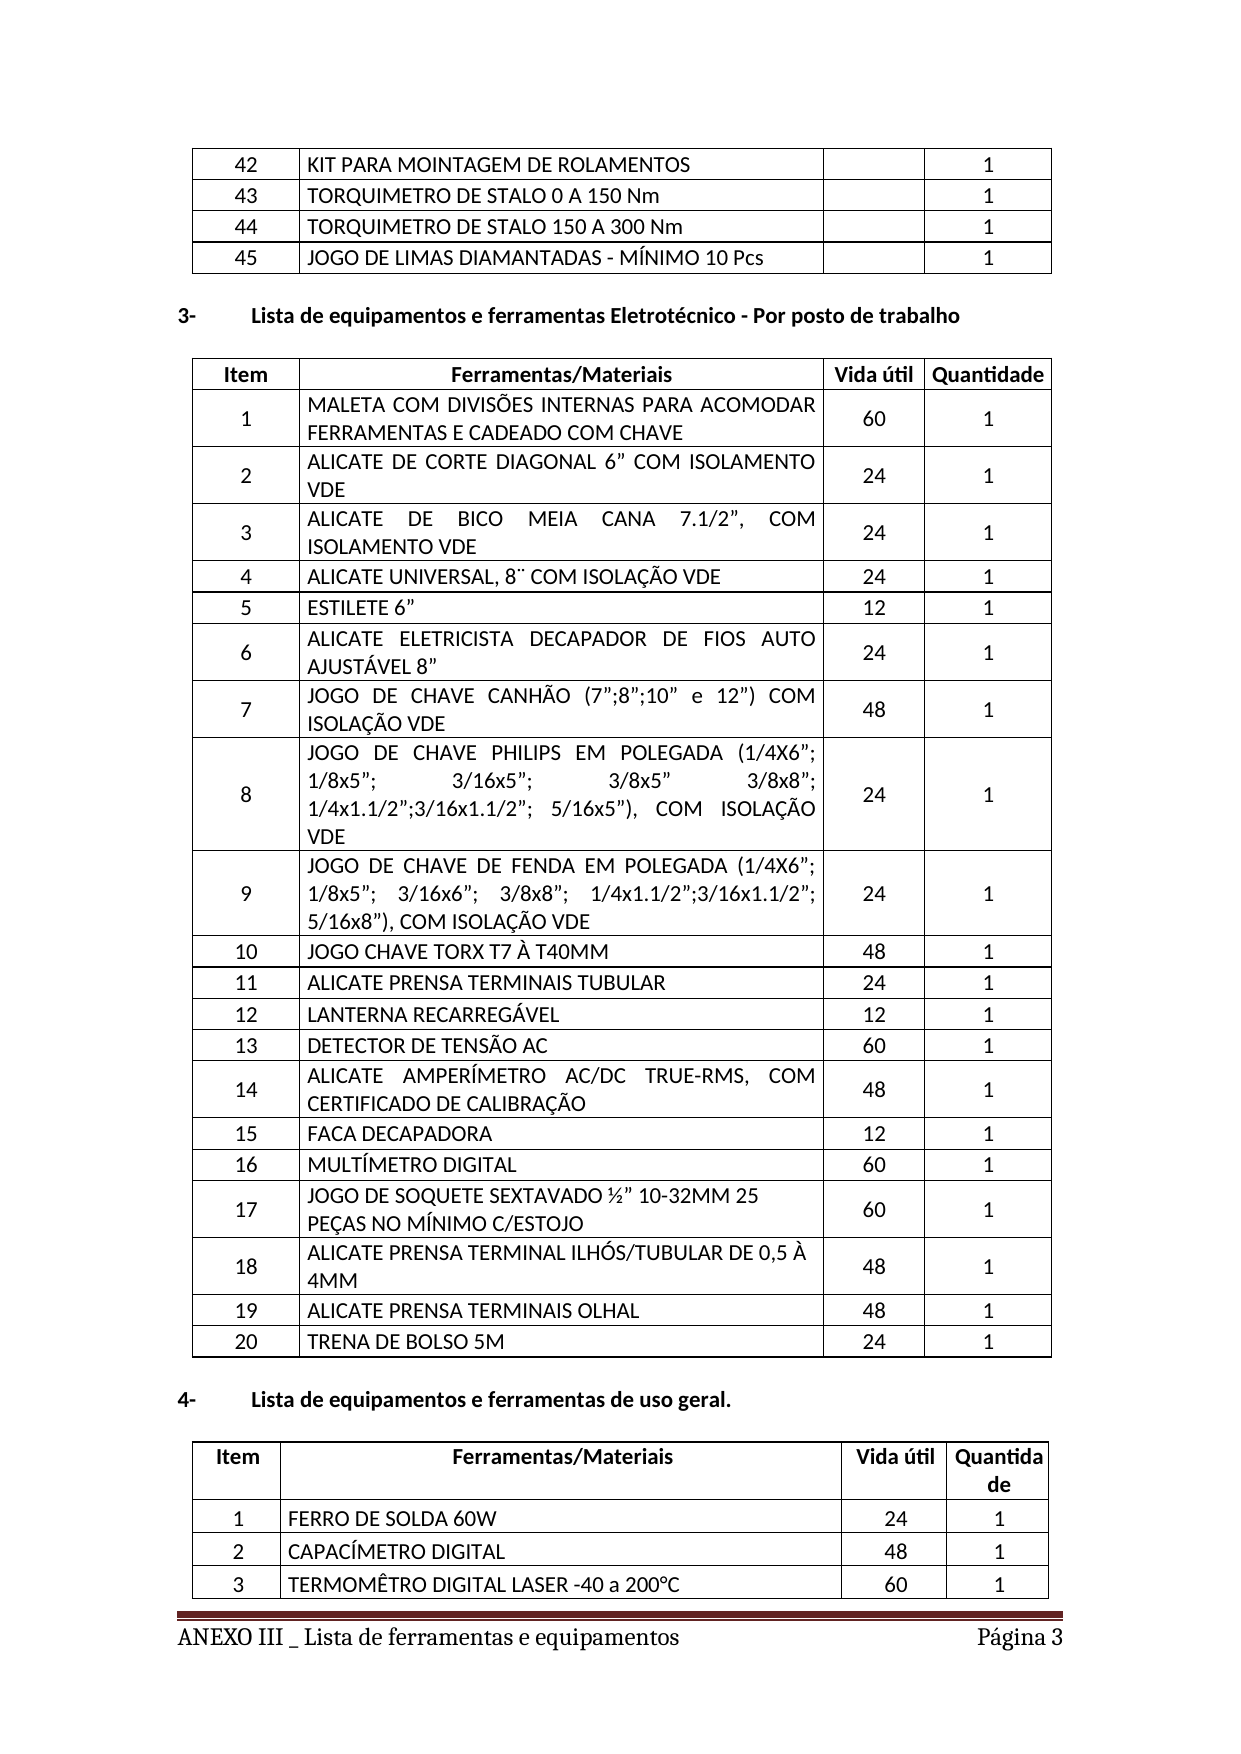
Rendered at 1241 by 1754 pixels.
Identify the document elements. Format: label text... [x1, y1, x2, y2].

table_cell 1 [925, 447, 1051, 503]
table_cell 1 [947, 1566, 1048, 1598]
table_cell ESTILETE 6” [300, 593, 823, 623]
table_cell 1 [925, 1118, 1051, 1148]
table_cell 1 [925, 390, 1051, 446]
table_cell 1 [925, 1238, 1051, 1294]
table_cell 24 [824, 1326, 924, 1356]
table_cell LANTERNA RECARREGÁVEL [300, 999, 823, 1029]
table_cell [824, 211, 924, 241]
table_cell 60 [824, 390, 924, 446]
table_cell 24 [824, 561, 924, 591]
table_cell 1 [193, 390, 299, 446]
table_cell 13 [193, 1030, 299, 1060]
table_cell 7 [193, 681, 299, 737]
table_cell DETECTOR DE TENSÃO AC [300, 1030, 823, 1060]
list Lista de equipamentos e ferramentas de uso geral. [177, 1385, 1063, 1413]
table_cell 1 [925, 1030, 1051, 1060]
table_header Quantidade [925, 359, 1051, 389]
table_cell 12 [824, 593, 924, 623]
table_cell 24 [824, 968, 924, 998]
table_header Ferramentas/Materiais [281, 1443, 841, 1498]
table_cell TRENA DE BOLSO 5M [300, 1326, 823, 1356]
table_cell TERMOMÊTRO DIGITAL LASER -40 a 200°C [281, 1566, 841, 1598]
table_cell 1 [925, 593, 1051, 623]
table_cell FACA DECAPADORA [300, 1118, 823, 1148]
table_header Vida útil [824, 359, 924, 389]
table_cell 43 [193, 180, 299, 210]
table_cell ALICATE PRENSA TERMINAIS OLHAL [300, 1295, 823, 1325]
table_cell 15 [193, 1118, 299, 1148]
table_cell 16 [193, 1150, 299, 1180]
table_cell 3 [193, 504, 299, 560]
table_cell 12 [824, 999, 924, 1029]
table_cell 1 [925, 936, 1051, 966]
table_cell 1 [925, 243, 1051, 273]
table_cell 1 [947, 1533, 1048, 1565]
table_cell 1 [925, 968, 1051, 998]
table_cell 1 [925, 999, 1051, 1029]
table_cell 24 [824, 851, 924, 935]
table_cell 8 [193, 738, 299, 850]
table_cell 1 [925, 681, 1051, 737]
table_header Ferramentas/Materiais [300, 359, 823, 389]
table_cell JOGO DE CHAVE DE FENDA EM POLEGADA (1/4X6”; 1/8x5”; 3/16x6”; 3/8x8”; 1/4x1.1/2”;3/16x1.1/2”; 5/16x8”), COM ISOLAÇÃO VDE [300, 851, 823, 935]
table_cell 1 [925, 1181, 1051, 1237]
table_cell 42 [193, 149, 299, 179]
table_cell 1 [925, 561, 1051, 591]
table_cell 48 [824, 681, 924, 737]
table_cell 48 [824, 936, 924, 966]
table_cell 1 [925, 211, 1051, 241]
table_cell 60 [824, 1150, 924, 1180]
table_cell ALICATE DE BICO MEIA CANA 7.1/2”, COM ISOLAMENTO VDE [300, 504, 823, 560]
table_cell 12 [193, 999, 299, 1029]
table_cell 11 [193, 968, 299, 998]
table_cell ALICATE PRENSA TERMINAIS TUBULAR [300, 968, 823, 998]
table_cell 19 [193, 1295, 299, 1325]
table_cell KIT PARA MOINTAGEM DE ROLAMENTOS [300, 149, 823, 179]
table_cell 2 [193, 1533, 280, 1565]
table_cell 14 [193, 1061, 299, 1117]
table_cell 1 [925, 1150, 1051, 1180]
table_cell 48 [842, 1533, 946, 1565]
table_cell 2 [193, 447, 299, 503]
table_cell 24 [824, 624, 924, 680]
table_cell ALICATE ELETRICISTA DECAPADOR DE FIOS AUTO AJUSTÁVEL 8” [300, 624, 823, 680]
table_cell 60 [842, 1566, 946, 1598]
table_cell 1 [925, 1061, 1051, 1117]
table_cell 10 [193, 936, 299, 966]
table_cell 18 [193, 1238, 299, 1294]
table_cell 60 [824, 1030, 924, 1060]
table_cell 4 [193, 561, 299, 591]
table_cell [824, 180, 924, 210]
table_cell TORQUIMETRO DE STALO 150 A 300 Nm [300, 211, 823, 241]
table_cell JOGO DE LIMAS DIAMANTADAS - MÍNIMO 10 Pcs [300, 243, 823, 273]
table_cell 6 [193, 624, 299, 680]
table_header Item [193, 1443, 280, 1498]
table_cell 48 [824, 1061, 924, 1117]
table_cell 60 [824, 1181, 924, 1237]
table_cell 17 [193, 1181, 299, 1237]
table_cell 48 [824, 1295, 924, 1325]
table_cell 1 [925, 851, 1051, 935]
table_cell 48 [824, 1238, 924, 1294]
table_cell JOGO DE CHAVE PHILIPS EM POLEGADA (1/4X6”; 1/8x5”; 3/16x5”; 3/8x5” 3/8x8”; 1/4x1.1/2”;3/16x1.1/2”; 5/16x5”), COM ISOLAÇÃO VDE [300, 738, 823, 850]
table_cell JOGO DE SOQUETE SEXTAVADO ½” 10-32MM 25 PEÇAS NO MÍNIMO C/ESTOJO [300, 1181, 823, 1237]
table_cell FERRO DE SOLDA 60W [281, 1500, 841, 1532]
table_cell 5 [193, 593, 299, 623]
table_cell 3 [193, 1566, 280, 1598]
table_cell 45 [193, 243, 299, 273]
table_cell 1 [925, 1295, 1051, 1325]
table_cell 24 [824, 447, 924, 503]
table_cell ALICATE PRENSA TERMINAL ILHÓS/TUBULAR DE 0,5 À 4MM [300, 1238, 823, 1294]
table_cell MULTÍMETRO DIGITAL [300, 1150, 823, 1180]
table_cell 1 [925, 504, 1051, 560]
list Lista de equipamentos e ferramentas Eletrotécnico - Por posto de trabalho [177, 302, 1063, 330]
table_cell JOGO DE CHAVE CANHÃO (7”;8”;10” e 12”) COM ISOLAÇÃO VDE [300, 681, 823, 737]
table_cell 1 [925, 180, 1051, 210]
table_cell 1 [193, 1500, 280, 1532]
table_cell 44 [193, 211, 299, 241]
table_cell 24 [824, 504, 924, 560]
table_cell 24 [824, 738, 924, 850]
table_cell 12 [824, 1118, 924, 1148]
table_cell ALICATE DE CORTE DIAGONAL 6” COM ISOLAMENTO VDE [300, 447, 823, 503]
table_cell [824, 243, 924, 273]
table_cell JOGO CHAVE TORX T7 À T40MM [300, 936, 823, 966]
table_cell 1 [947, 1500, 1048, 1532]
table_cell ALICATE UNIVERSAL, 8¨ COM ISOLAÇÃO VDE [300, 561, 823, 591]
table_cell 20 [193, 1326, 299, 1356]
table_cell 1 [925, 738, 1051, 850]
table_cell 1 [925, 1326, 1051, 1356]
table_cell ALICATE AMPERÍMETRO AC/DC TRUE-RMS, COM CERTIFICADO DE CALIBRAÇÃO [300, 1061, 823, 1117]
table_header Item [193, 359, 299, 389]
table_cell MALETA COM DIVISÕES INTERNAS PARA ACOMODAR FERRAMENTAS E CADEADO COM CHAVE [300, 390, 823, 446]
table_cell Capacímetro digital [281, 1533, 841, 1565]
table_cell 1 [925, 149, 1051, 179]
table_cell 1 [925, 624, 1051, 680]
table_cell TORQUIMETRO DE STALO 0 A 150 Nm [300, 180, 823, 210]
table_cell 9 [193, 851, 299, 935]
table_cell 24 [842, 1500, 946, 1532]
table_cell [824, 149, 924, 179]
table_header Quantidade [947, 1443, 1048, 1498]
table_header Vida útil [842, 1443, 946, 1498]
